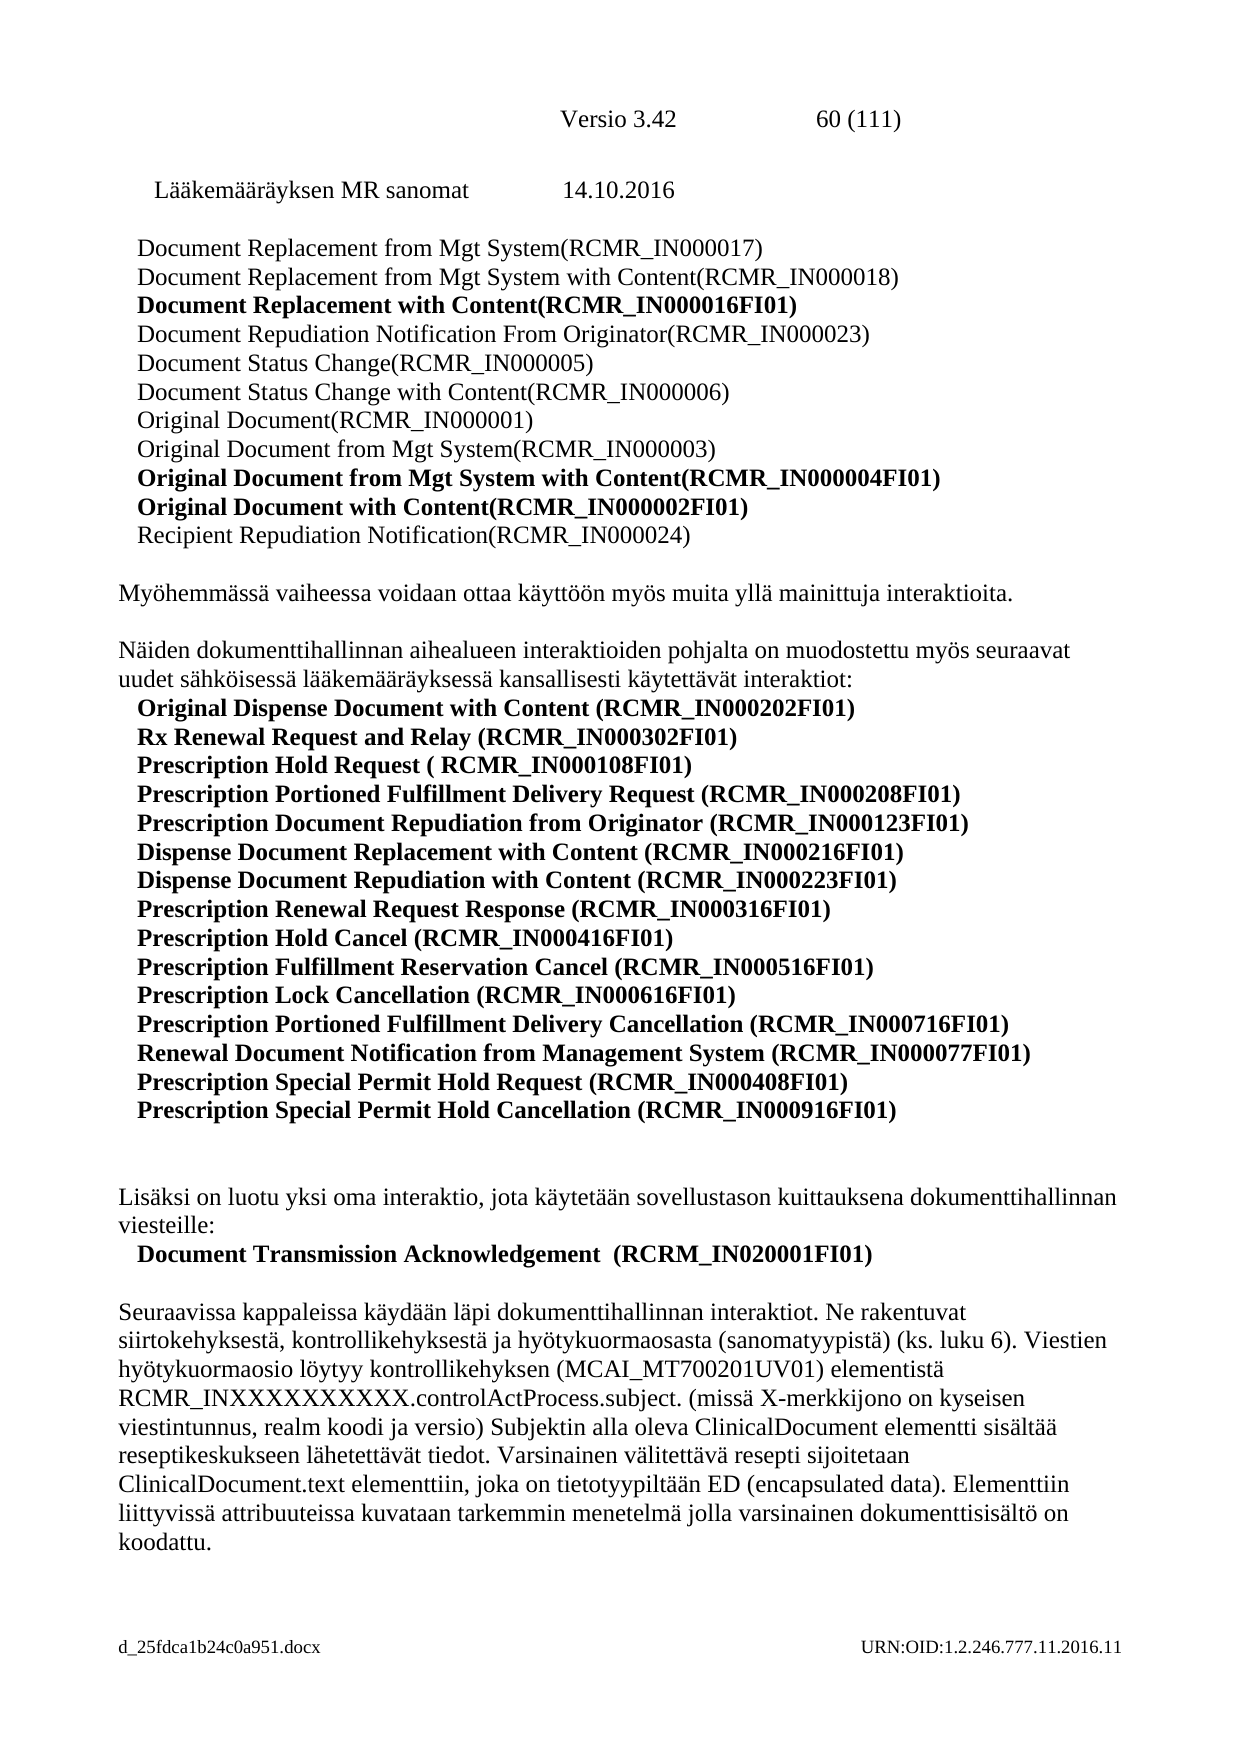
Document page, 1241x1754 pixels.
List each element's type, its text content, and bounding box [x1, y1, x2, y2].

text Seuraavissa kappaleissa käydään läpi dokumenttihallinnan interaktiot. Ne rakentuvat siirtokehyksestä, kontrollikehyksestä ja hyötykuormaosasta (sanomatyypistä) (ks. luku 6). Viestien hyötykuormaosio löytyy kontrollikehyksen (MCAI_MT700201UV01) elementistä RCMR_INXXXXXXXXXX.controlActProcess.subject. (missä X-merkkijono on kyseisen viestintunnus, realm koodi ja versio) Subjektin alla oleva ClinicalDocument elementti sisältää reseptikeskukseen lähetettävät tiedot. Varsinainen välitettävä resepti sijoitetaan ClinicalDocument.text elementtiin, joka on tietotyypiltään ED (encapsulated data). Elementtiin liittyvissä attribuuteissa kuvataan tarkemmin menetelmä jolla varsinainen dokumenttisisältö on koodattu. [118, 1297, 1122, 1556]
text Dispense Document Replacement with Content (RCMR_IN000216FI01) [118, 837, 1122, 866]
text Näiden dokumenttihallinnan aihealueen interaktioiden pohjalta on muodostettu myös seuraavat uudet sähköisessä lääkemääräyksessä kansallisesti käytettävät interaktiot: [118, 636, 1122, 693]
text Rx Renewal Request and Relay (RCMR_IN000302FI01) [118, 722, 1122, 751]
text Prescription Lock Cancellation (RCMR_IN000616FI01) [118, 981, 1122, 1009]
text Document Status Change with Content(RCMR_IN000006) [118, 377, 1122, 406]
text Document Repudiation Notification From Originator(RCMR_IN000023) [118, 319, 1122, 348]
text Recipient Repudiation Notification(RCMR_IN000024) [118, 521, 1122, 549]
text Original Document(RCMR_IN000001) [118, 406, 1122, 434]
text Original Document from Mgt System(RCMR_IN000003) [118, 434, 1122, 463]
text Original Document with Content(RCMR_IN000002FI01) [118, 492, 1122, 521]
text Document Replacement from Mgt System(RCMR_IN000017) [118, 233, 1122, 262]
text Prescription Special Permit Hold Cancellation (RCMR_IN000916FI01) [118, 1096, 1122, 1124]
text Myöhemmässä vaiheessa voidaan ottaa käyttöön myös muita yllä mainittuja interaktioita. [118, 578, 1122, 607]
text Original Dispense Document with Content (RCMR_IN000202FI01) [118, 693, 1122, 722]
text Dispense Document Repudiation with Content (RCMR_IN000223FI01) [118, 866, 1122, 894]
text Prescription Hold Request ( RCMR_IN000108FI01) [118, 751, 1122, 779]
text Prescription Portioned Fulfillment Delivery Cancellation (RCMR_IN000716FI01) [118, 1009, 1122, 1038]
text Prescription Hold Cancel (RCMR_IN000416FI01) [118, 923, 1122, 952]
text Prescription Document Repudiation from Originator (RCMR_IN000123FI01) [118, 808, 1122, 837]
text Lisäksi on luotu yksi oma interaktio, jota käytetään sovellustason kuittauksena dokumenttihallinnan viesteille: [118, 1182, 1122, 1239]
text Prescription Special Permit Hold Request (RCMR_IN000408FI01) [118, 1067, 1122, 1096]
text Prescription Fulfillment Reservation Cancel (RCMR_IN000516FI01) [118, 952, 1122, 981]
text Original Document from Mgt System with Content(RCMR_IN000004FI01) [118, 463, 1122, 492]
text Document Replacement with Content(RCMR_IN000016FI01) [118, 291, 1122, 319]
text Document Transmission Acknowledgement (RCRM_IN020001FI01) [118, 1239, 1122, 1268]
text Document Status Change(RCMR_IN000005) [118, 348, 1122, 377]
text Renewal Document Notification from Management System (RCMR_IN000077FI01) [118, 1038, 1122, 1067]
text Document Replacement from Mgt System with Content(RCMR_IN000018) [118, 262, 1122, 291]
text Prescription Portioned Fulfillment Delivery Request (RCMR_IN000208FI01) [118, 779, 1122, 808]
text Prescription Renewal Request Response (RCMR_IN000316FI01) [118, 894, 1122, 923]
